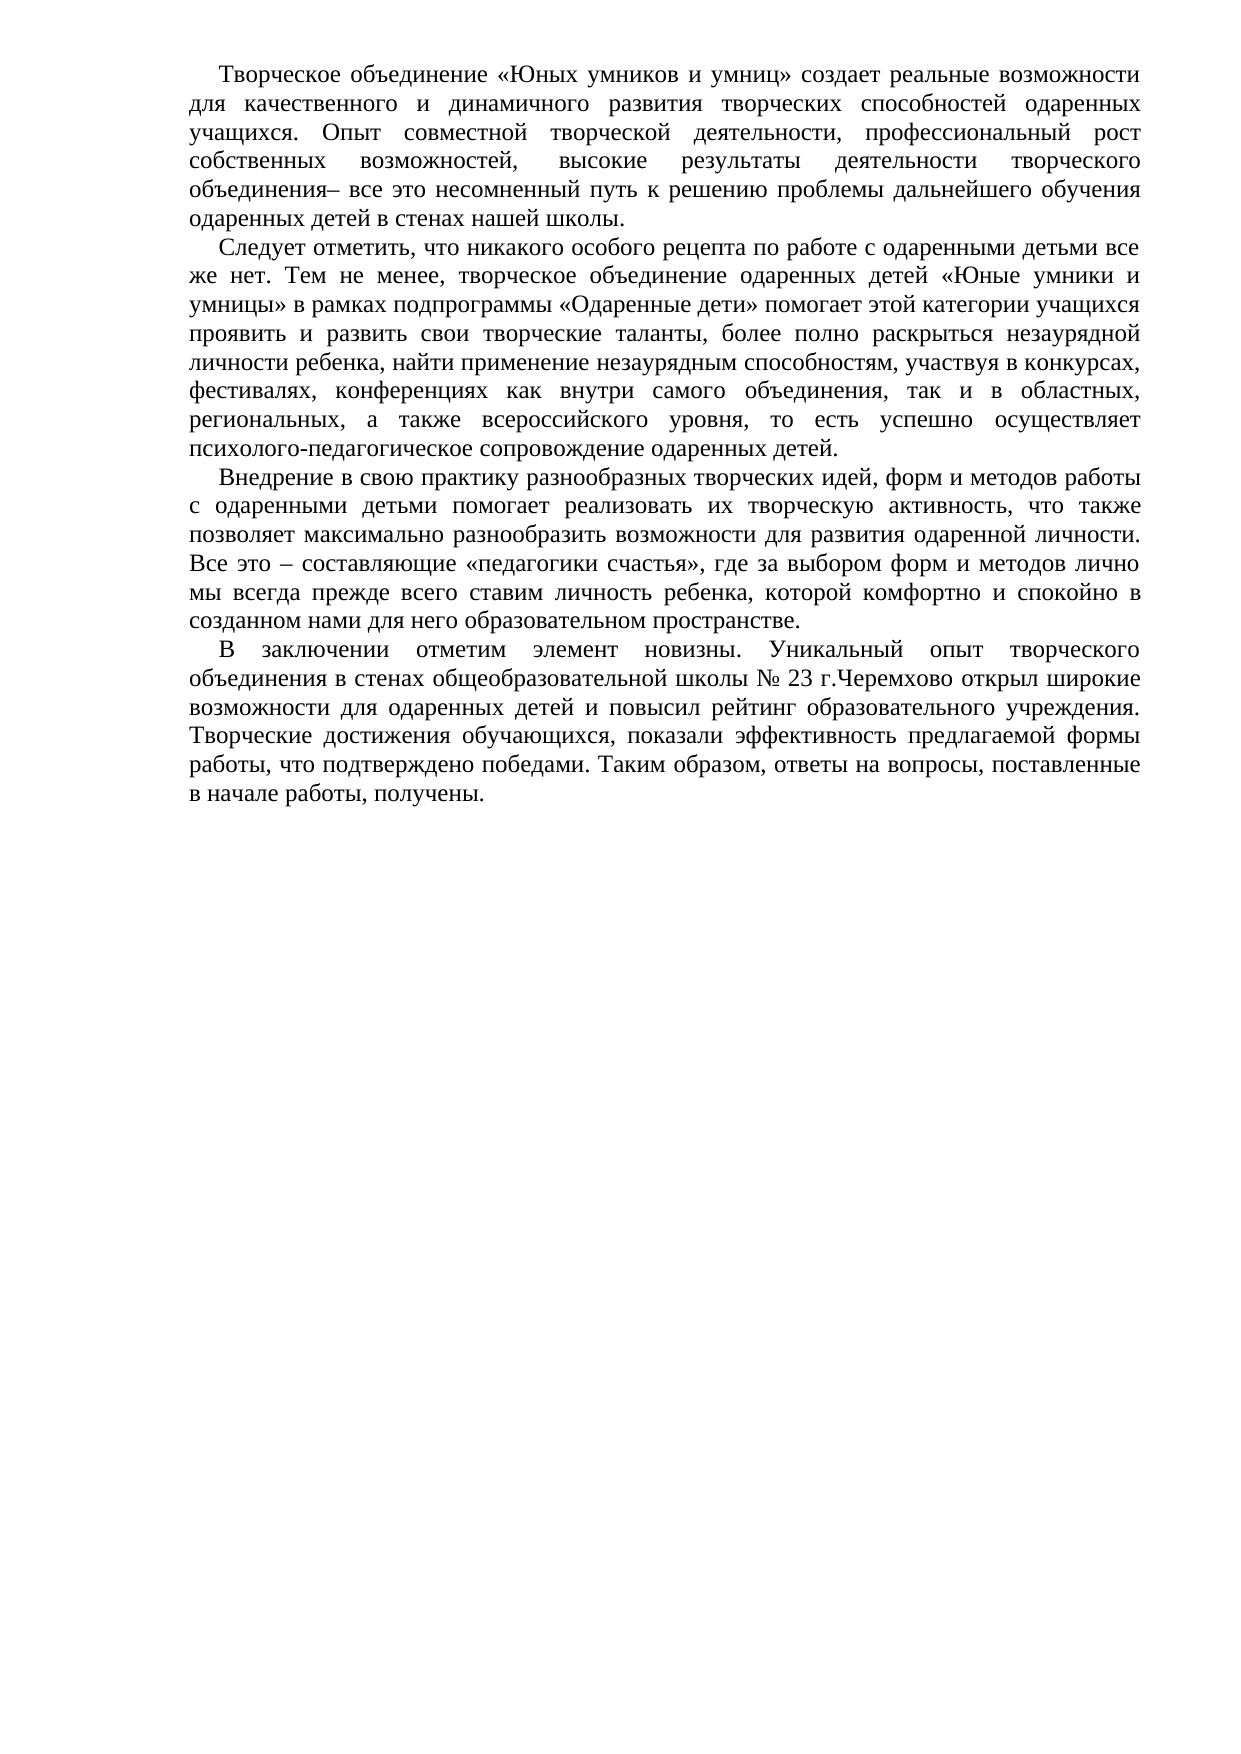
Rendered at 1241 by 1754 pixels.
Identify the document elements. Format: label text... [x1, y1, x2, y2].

text В заключении отметим элемент новизны. Уникальный опыт творческого объединения в стенах общеобразовательной школы № 23 г.Черемхово открыл широкие возможности для одаренных детей и повысил рейтинг образовательного учреждения. Творческие достижения обучающихся, показали эффективность предлагаемой формы работы, что подтверждено победами. Таким образом, ответы на вопросы, поставленные в начале работы, получены. [189, 634, 1141, 807]
text Творческое объединение «Юных умников и умниц» создает реальные возможности для качественного и динамичного развития творческих способностей одаренных учащихся. Опыт совместной творческой деятельности, профессиональный рост собственных возможностей, высокие результаты деятельности творческого объединения– все это несомненный путь к решению проблемы дальнейшего обучения одаренных детей в стенах нашей школы. [189, 59, 1141, 232]
text Внедрение в свою практику разнообразных творческих идей, форм и методов работы с одаренными детьми помогает реализовать их творческую активность, что также позволяет максимально разнообразить возможности для развития одаренной личности. Все это – составляющие «педагогики счастья», где за выбором форм и методов лично мы всегда прежде всего ставим личность ребенка, которой комфортно и спокойно в созданном нами для него образовательном пространстве. [189, 462, 1141, 634]
text Следует отметить, что никакого особого рецепта по работе с одаренными детьми все же нет. Тем не менее, творческое объединение одаренных детей «Юные умники и умницы» в рамках подпрограммы «Одаренные дети» помогает этой категории учащихся проявить и развить свои творческие таланты, более полно раскрыться незаурядной личности ребенка, найти применение незаурядным способностям, участвуя в конкурсах, фестивалях, конференциях как внутри самого объединения, так и в областных, региональных, а также всероссийского уровня, то есть успешно осуществляет психолого-педагогическое сопровождение одаренных детей. [189, 232, 1141, 462]
